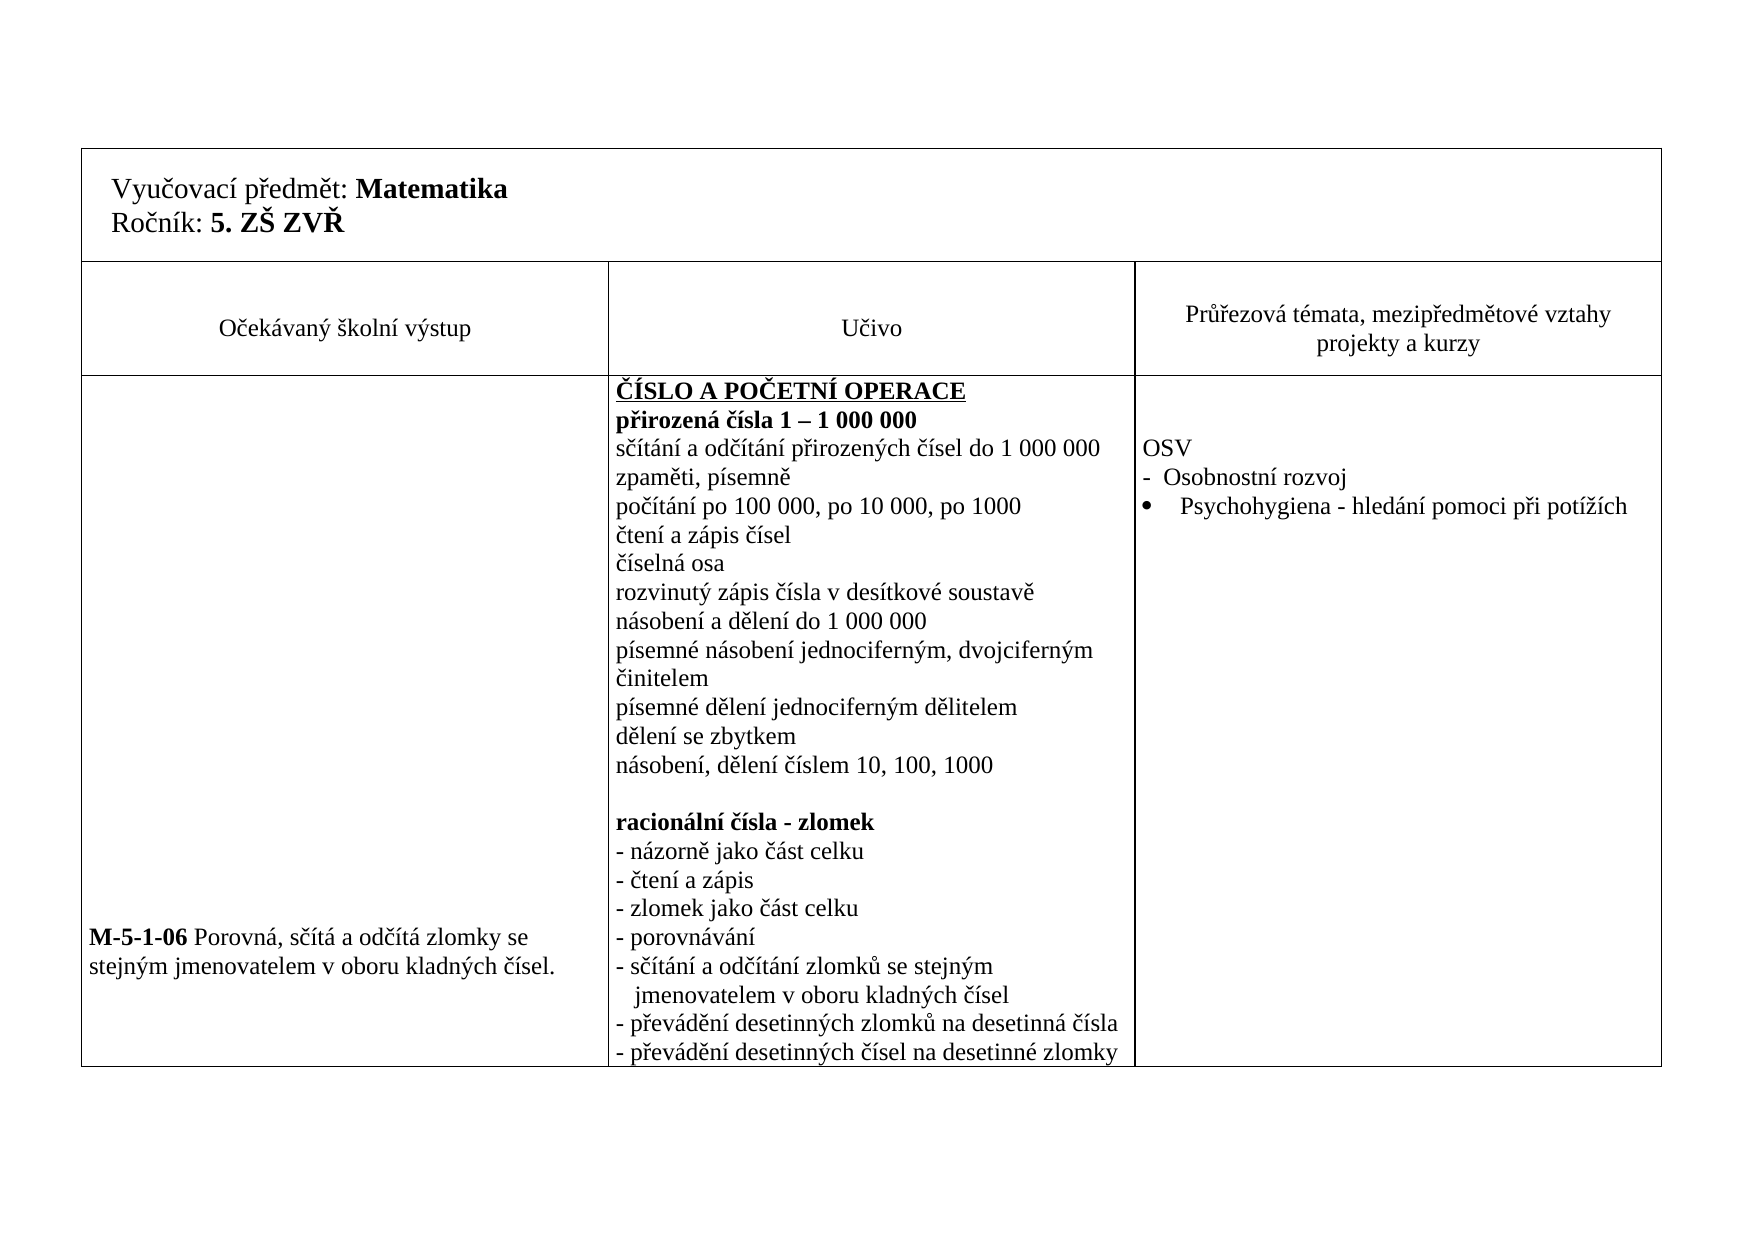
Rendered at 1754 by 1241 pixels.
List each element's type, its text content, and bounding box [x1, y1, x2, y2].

table_cell M-5-1-06 Porovná, sčítá a odčítá zlomky se stejným jmenovatelem v oboru kladných čísel. M-5-1-07 Přečte zápis desetinného čísla a vyznačí na číselné ose desetinné číslo dané hodnoty. M-5-2-01 Vyhledává, sbírá a třídí data. M-5-2-02 Čte a sestavuje jednoduché tabulky a diagramy. M-5-3-05 Rozpozná a znázorní ve čtvercové síti jednoduché osově souměrné útvary a určí osu souměrnosti útvaru překládáním papíru. M-5-3-02 Sčítá a odčítá graficky úsečky, určí délku lomené čáry, obvod mnohoúhelníku sečtením délek jeho stran. M-5-3-03 Sestrojí rovnoběžky a kolmice. M-5-4-01 Řeší jednoduché praktické slovní úlohy a problémy, jejichž řešení je do značné míry nezávislé na obvyklých postupech a algoritmech školské matematiky. [82, 376, 608, 1066]
table_cell Učivo [609, 262, 1134, 375]
table_cell ČÍSLO A POČETNÍ OPERACE přirozená čísla 1 – 1 000 000 sčítání a odčítání přirozených čísel do 1 000 000 zpaměti, písemně počítání po 100 000, po 10 000, po 1000 čtení a zápis čísel číselná osa rozvinutý zápis čísla v desítkové soustavě násobení a dělení do 1 000 000 písemné násobení jednociferným, dvojciferným činitelem písemné dělení jednociferným dělitelem dělení se zbytkem násobení, dělení číslem 10, 100, 1000 racionální čísla - zlomek - názorně jako část celku - čtení a zápis - zlomek jako část celku - porovnávání - sčítání a odčítání zlomků se stejným jmenovatelem v oboru kladných čísel - převádění desetinných zlomků na desetinná čísla - převádění desetinných čísel na desetinné zlomky desetinná čísla čtení, zápis zaokrouhlování desetinných čísel operace s desetinnými čísly sčítání a odčítání násobení, dělení číslem 10, 100, 1 000 římské číslice ZÁVISLOSTI, VZTAHY A PRÁCE S DATY posloupnost přirozených čísel do 1 000 000 porovnávání čísel do 1 000 000 uspořádání desetinných čísel na číselné ose porovnávání desetinných čísel tabulky, jízdní řády, ceníky, atd. jednotky hmotnosti, převody jednotky času, převody GEOMETRIE V ROVINĚ A V PROSTORU základní pravidla rýsování pomůcky a jejich užití druhy čar (křivá, lomená, přímá) bod, úsečka, polopřímka, přímka osa úsečky rovina, polorovina přenášení, porovnávání úseček grafický součet, rozdíl, součin úseček rovnoběžky - rýsování pomocí trojúhelníku a pravítka, pomocí trojúhelníku s ryskou různoběžky pojem průsečík kolmice - rýsování pomocí trojúhelníku s ryskou, pomocí kružítka rýsování přímky daným bodem vzdálenost bodu od přímky vzdálenost dvou rovnoběžek čtverec, obdélník - konstrukce - obvod graficky, podle vzorce - obsah ve čtvercové síti trojúhelník kružnice, kruh konstrukce kružnice geometrické útvary prostorové krychle, kvádr, válec, hranol, koule (vrcholy, hrany, podstavy, stěny, plášť) NESTANDARDNÍ APLIKAČNÍ ÚLOHY A PROBLÉMY slovní úlohy (operace do 1 000 000, zlomky, desetinná čísla) [609, 376, 1134, 1066]
table_cell OSV - Osobnostní rozvoj Psychohygiena - hledání pomoci při potížích [1136, 376, 1661, 1066]
table_header Vyučovací předmět: Matematika Ročník: 5. ZŠ ZVŘ [82, 149, 1661, 261]
table_cell Průřezová témata, mezipředmětové vztahy projekty a kurzy [1136, 262, 1661, 375]
table_cell Očekávaný školní výstup [82, 262, 608, 375]
